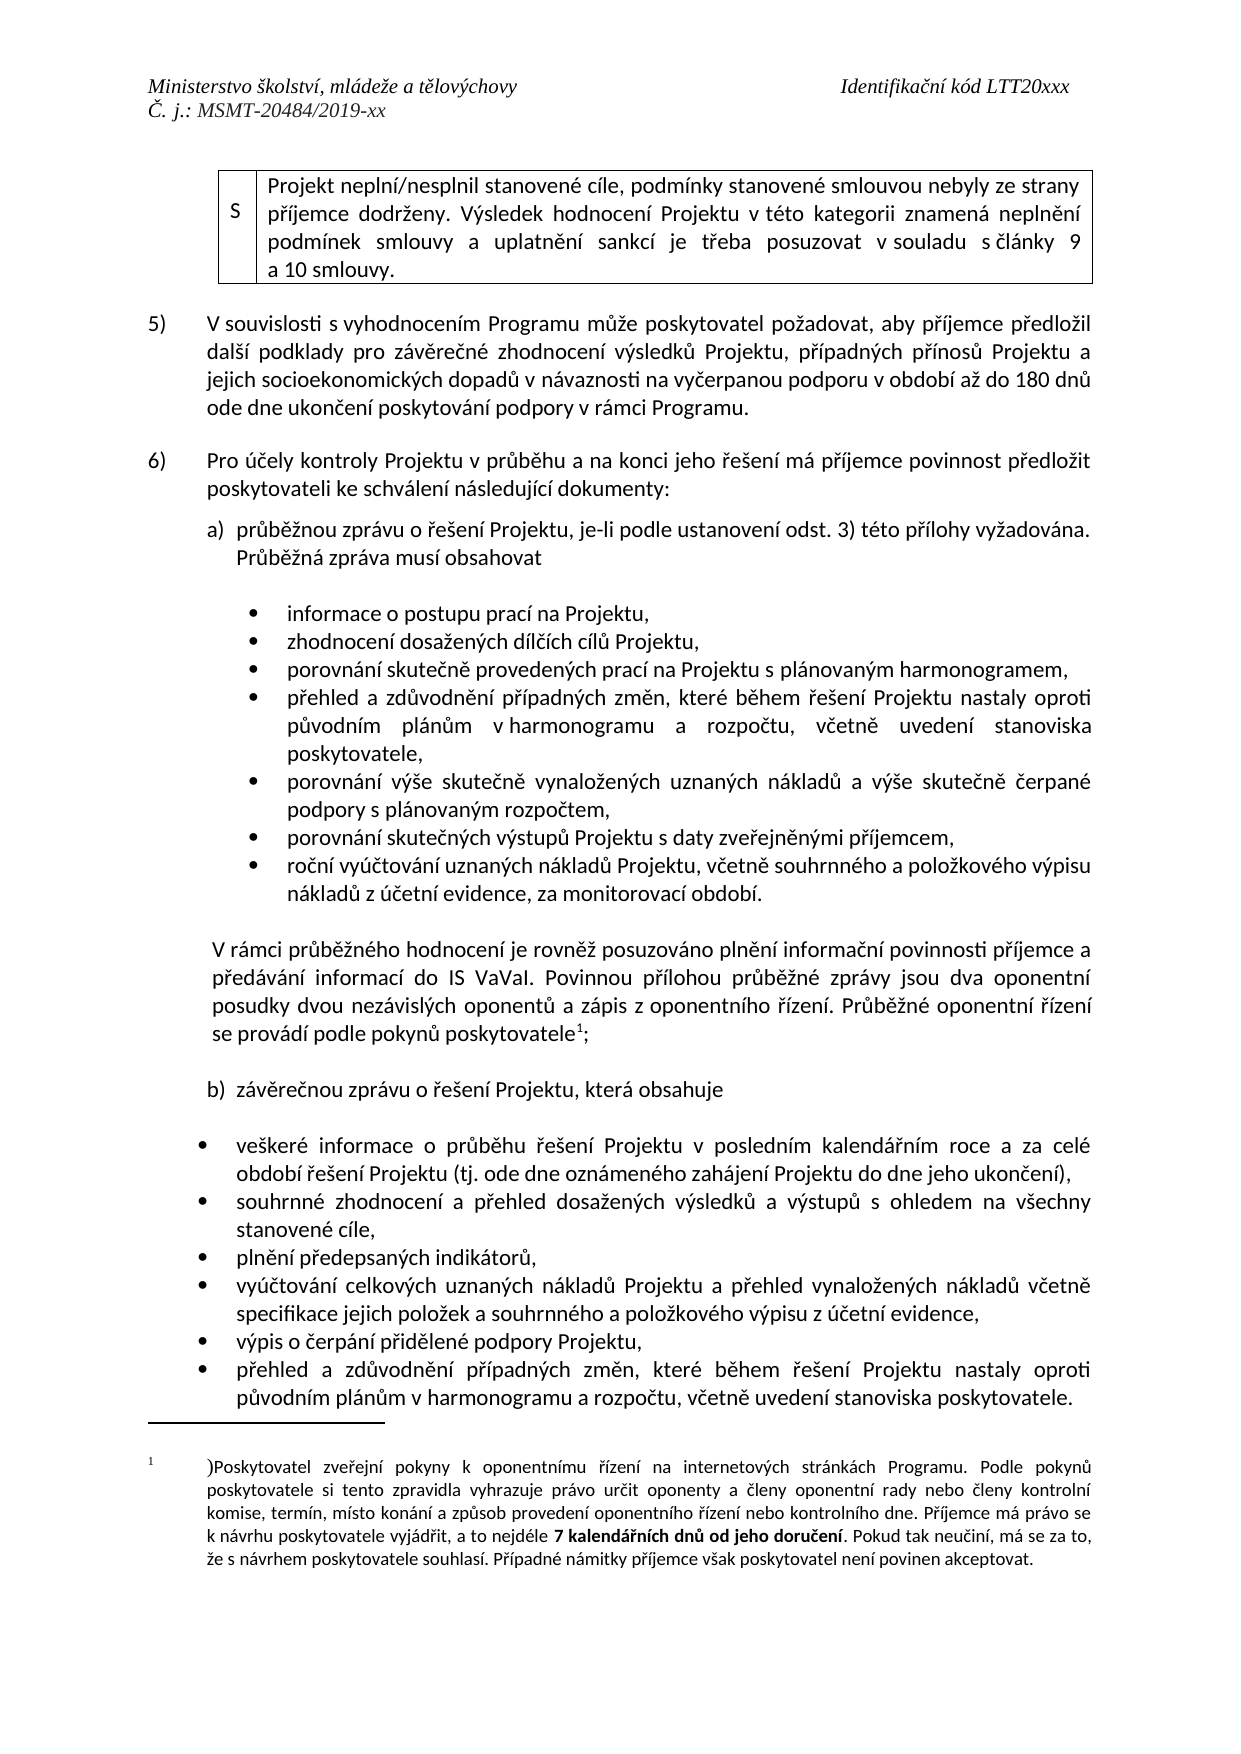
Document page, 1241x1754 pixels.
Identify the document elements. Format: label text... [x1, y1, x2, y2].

list veškeré informace o průběhu řešení Projektu v posledním kalendářním roce a za celé období řešení Projektu (tj. ode dne oznámeného zahájení Projektu do dne jeho ukončení), [199, 1131, 1093, 1187]
list V souvislosti s vyhodnocením Programu může poskytovatel požadovat, aby příjemce předložil další podklady pro závěrečné zhodnocení výsledků Projektu, případných přínosů Projektu a jejich socioekonomických dopadů v návaznosti na vyčerpanou podporu v období až do 180 dnů ode dne ukončení poskytování podpory v rámci Programu. [148, 309, 1093, 421]
text V rámci průběžného hodnocení je rovněž posuzováno plnění informační povinnosti příjemce a předávání informací do IS VaVaI. Povinnou přílohou průběžné zprávy jsou dva oponentní posudky dvou nezávislých oponentů a zápis z oponentního řízení. Průběžné oponentní řízení se provádí podle pokynů poskytovatele; [212, 935, 1093, 1047]
list přehled a zdůvodnění případných změn, které během řešení Projektu nastaly oproti původním plánům v harmonogramu a rozpočtu, včetně uvedení stanoviska poskytovatele, [249, 683, 1093, 767]
list zhodnocení dosažených dílčích cílů Projektu, [249, 627, 1093, 655]
list porovnání skutečně provedených prací na Projektu s plánovaným harmonogramem, [249, 655, 1093, 683]
list porovnání skutečných výstupů Projektu s daty zveřejněnými příjemcem, [249, 823, 1093, 851]
list Pro účely kontroly Projektu v průběhu a na konci jeho řešení má příjemce povinnost předložit poskytovateli ke schválení následující dokumenty: [148, 446, 1093, 502]
list přehled a zdůvodnění případných změn, které během řešení Projektu nastaly oproti původním plánům v harmonogramu a rozpočtu, včetně uvedení stanoviska poskytovatele. [199, 1355, 1093, 1411]
list souhrnné zhodnocení a přehled dosažených výsledků a výstupů s ohledem na všechny stanovené cíle, [199, 1187, 1093, 1243]
list plnění předepsaných indikátorů, [199, 1243, 1093, 1271]
table_cell S [219, 171, 256, 283]
list porovnání výše skutečně vynaložených uznaných nákladů a výše skutečně čerpané podpory s plánovaným rozpočtem, [249, 767, 1093, 823]
list průběžnou zprávu o řešení Projektu, je-li podle ustanovení odst. 3) této přílohy vyžadována. Průběžná zpráva musí obsahovat [207, 515, 1093, 571]
list závěrečnou zprávu o řešení Projektu, která obsahuje [207, 1075, 1093, 1103]
list výpis o čerpání přidělené podpory Projektu, [199, 1327, 1093, 1355]
list vyúčtování celkových uznaných nákladů Projektu a přehled vynaložených nákladů včetně specifikace jejich položek a souhrnného a položkového výpisu z účetní evidence, [199, 1271, 1093, 1327]
table_cell Projekt neplní/nesplnil stanovené cíle, podmínky stanovené smlouvou nebyly ze strany příjemce dodrženy. Výsledek hodnocení Projektu v této kategorii znamená neplnění podmínek smlouvy a uplatnění sankcí je třeba posuzovat v souladu s články 9 a 10 smlouvy. [257, 171, 1092, 283]
list roční vyúčtování uznaných nákladů Projektu, včetně souhrnného a položkového výpisu nákladů z účetní evidence, za monitorovací období. [249, 851, 1093, 907]
list informace o postupu prací na Projektu, [249, 599, 1093, 627]
